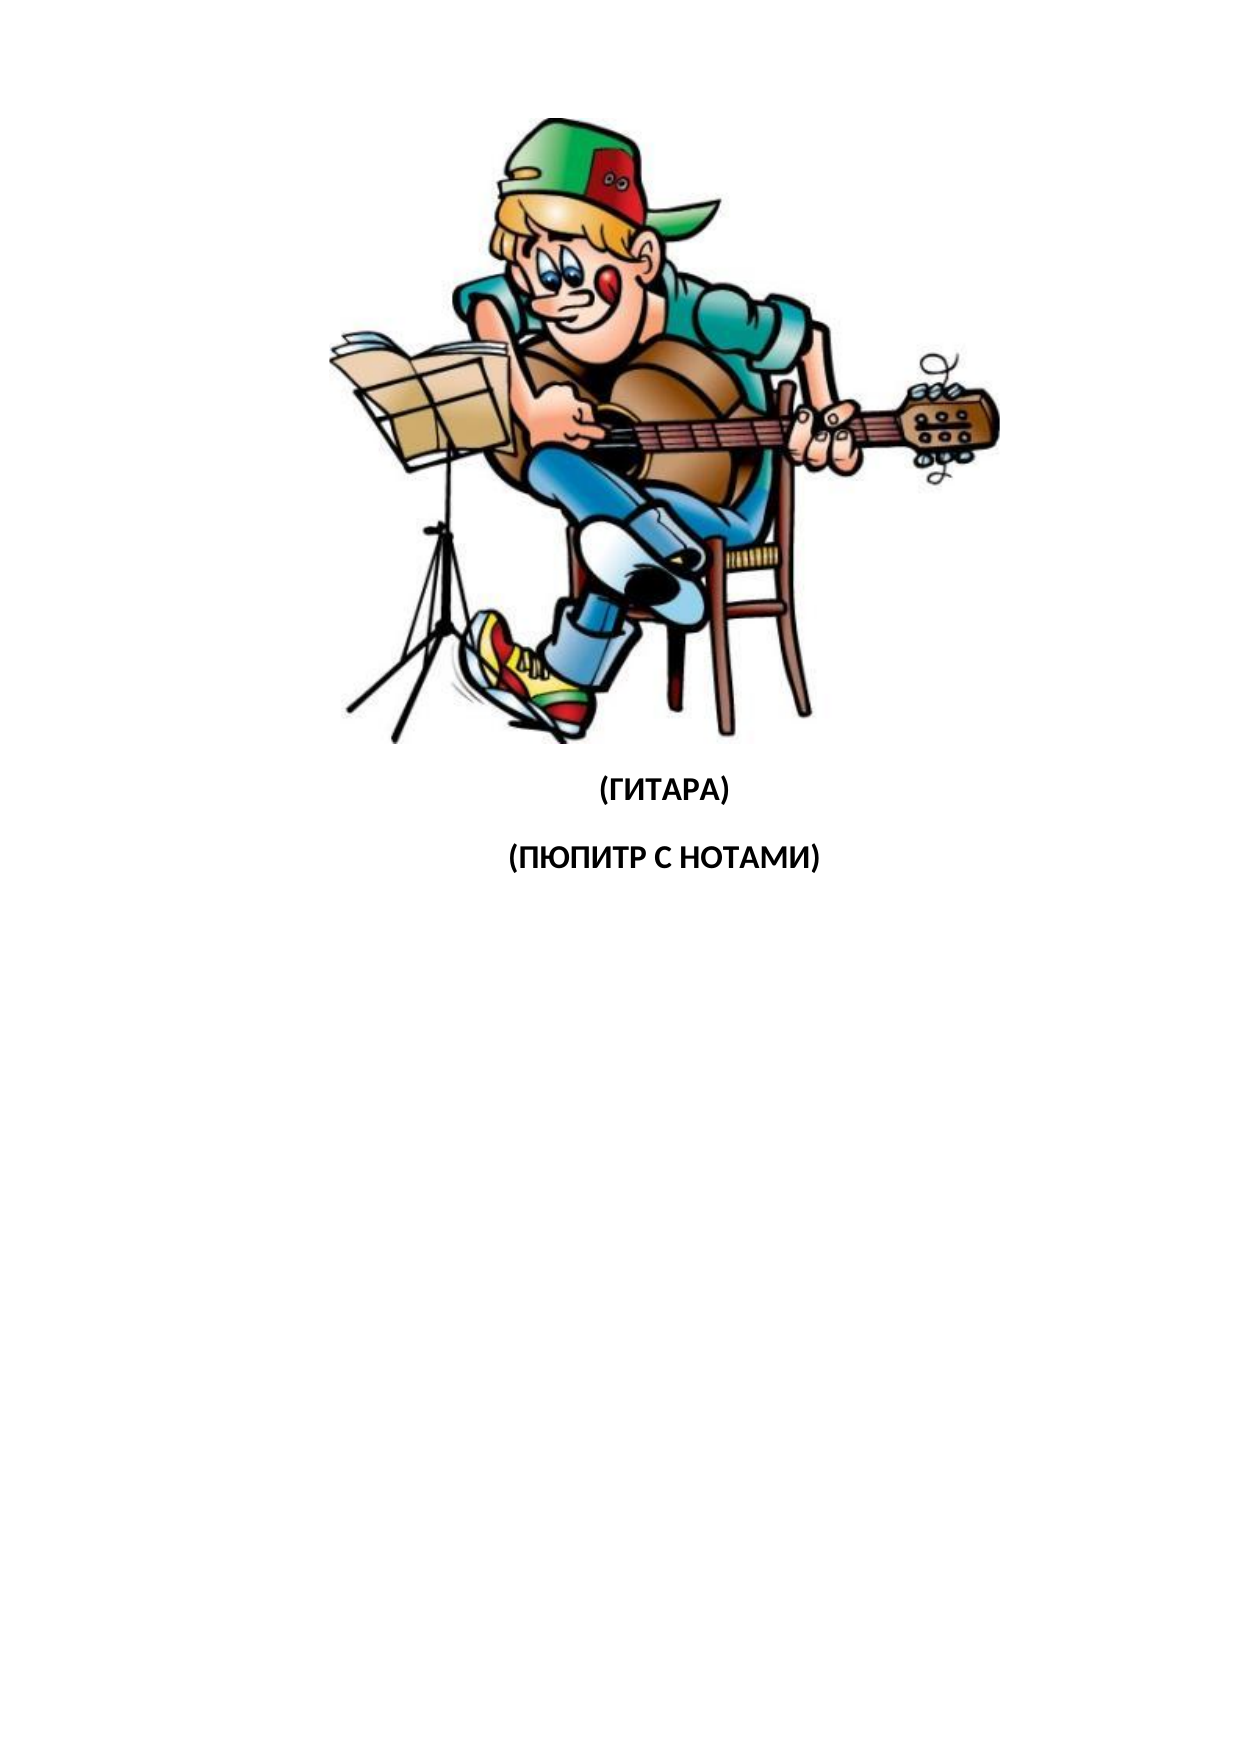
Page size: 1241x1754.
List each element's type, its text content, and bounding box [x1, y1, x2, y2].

text (ПЮПИТР С НОТАМИ) [177, 836, 1152, 876]
text (ГИТАРА) [177, 768, 1152, 809]
picture [329, 118, 1000, 744]
